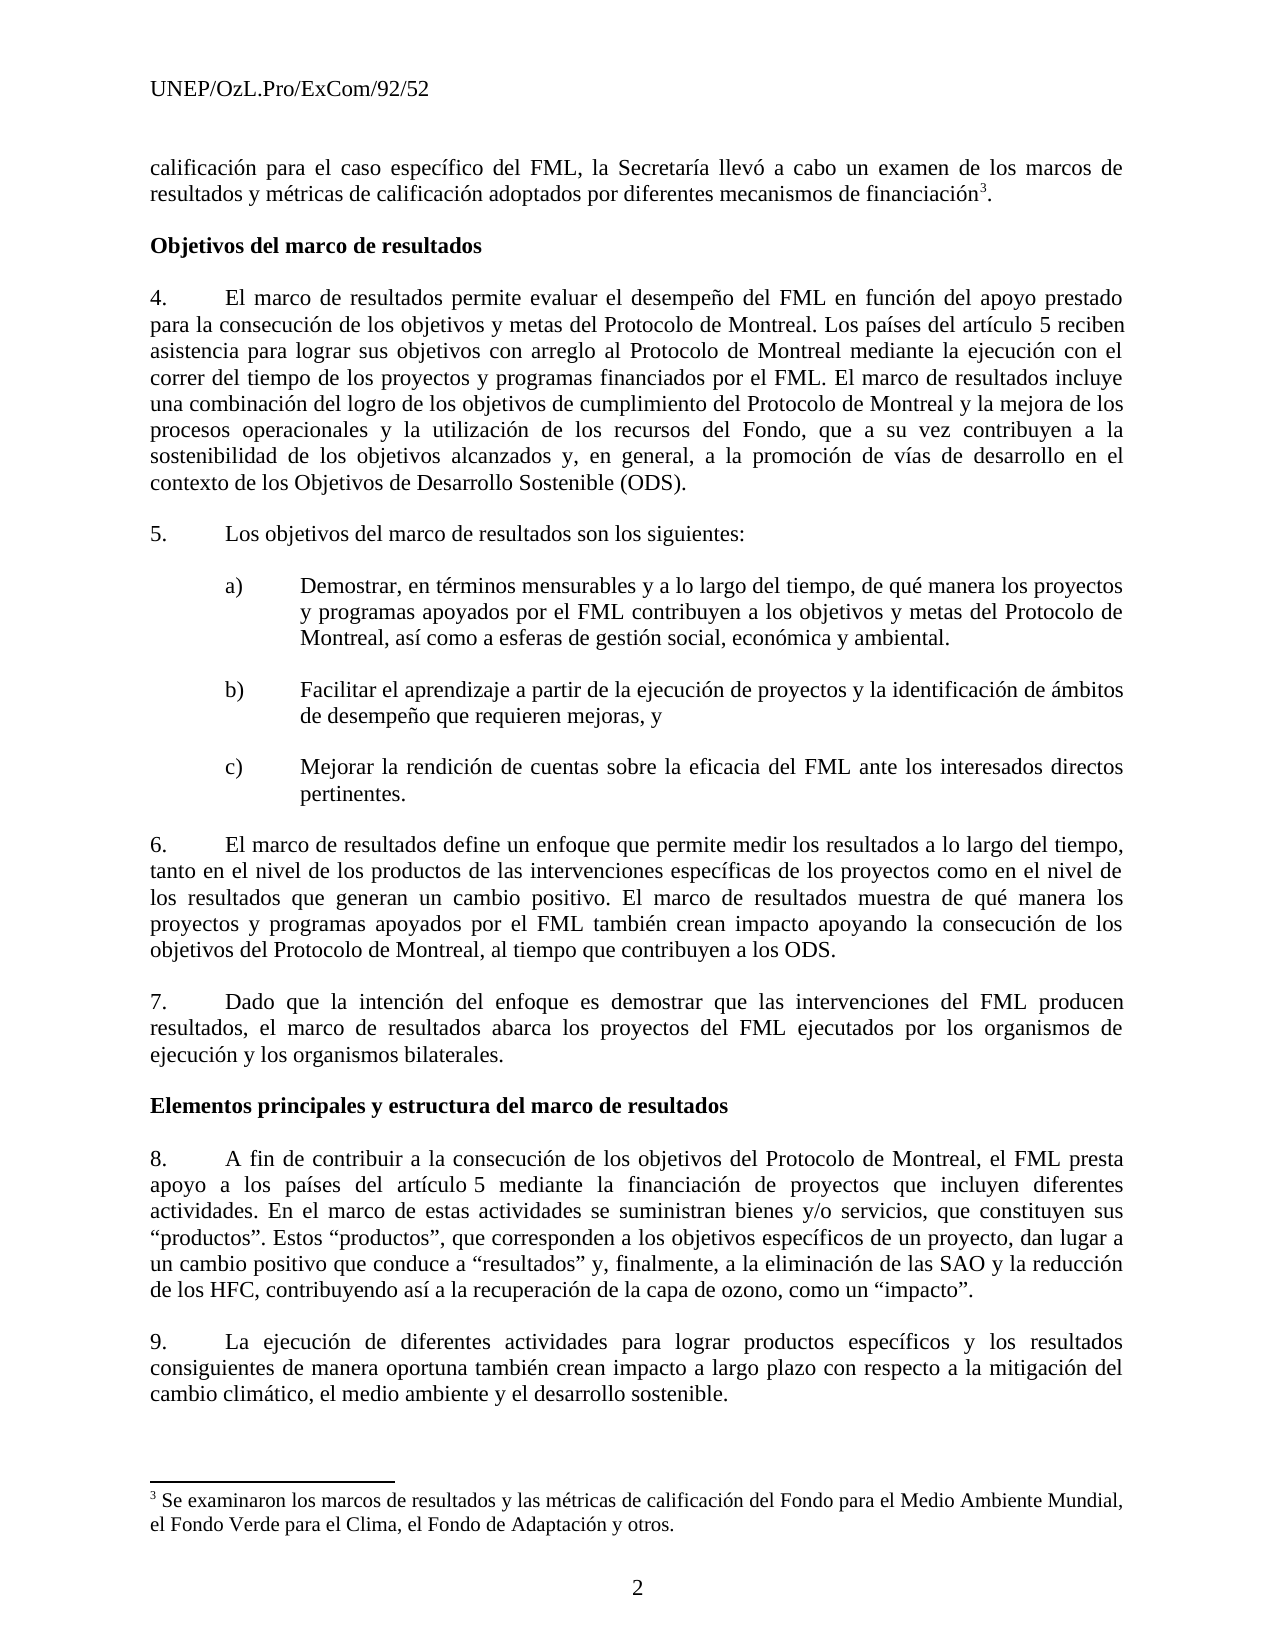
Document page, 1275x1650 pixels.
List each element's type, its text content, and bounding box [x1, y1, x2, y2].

subtitle Mejorar la rendición de cuentas sobre la eficacia del FML ante los interesados directos pertinentes. [225, 753, 1125, 806]
subtitle Demostrar, en términos mensurables y a lo largo del tiempo, de qué manera los proyectos y programas apoyados por el FML contribuyen a los objetivos y metas del Protocolo de Montreal, así como a esferas de gestión social, económica y ambiental. [225, 572, 1125, 651]
text Objetivos del marco de resultados [150, 232, 1125, 258]
subtitle Facilitar el aprendizaje a partir de la ejecución de proyectos y la identificación de ámbitos de desempeño que requieren mejoras, y [225, 676, 1125, 728]
subtitle Los objetivos del marco de resultados son los siguientes: [150, 520, 1125, 547]
subtitle La ejecución de diferentes actividades para lograr productos específicos y los resultados consiguientes de manera oportuna también crean impacto a largo plazo con respecto a la mitigación del cambio climático, el medio ambiente y el desarrollo sostenible. [150, 1328, 1125, 1407]
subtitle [150, 154, 1125, 207]
subtitle El marco de resultados define un enfoque que permite medir los resultados a lo largo del tiempo, tanto en el nivel de los productos de las intervenciones específicas de los proyectos como en el nivel de los resultados que generan un cambio positivo. El marco de resultados muestra de qué manera los proyectos y programas apoyados por el FML también crean impacto apoyando la consecución de los objetivos del Protocolo de Montreal, al tiempo que contribuyen a los ODS. [150, 831, 1125, 963]
subtitle Dado que la intención del enfoque es demostrar que las intervenciones del FML producen resultados, el marco de resultados abarca los proyectos del FML ejecutados por los organismos de ejecución y los organismos bilaterales. [150, 988, 1125, 1067]
subtitle A fin de contribuir a la consecución de los objetivos del Protocolo de Montreal, el FML presta apoyo a los países del artículo 5 mediante la financiación de proyectos que incluyen diferentes actividades. En el marco de estas actividades se suministran bienes y/o servicios, que constituyen sus “productos”. Estos “productos”, que corresponden a los objetivos específicos de un proyecto, dan lugar a un cambio positivo que conduce a “resultados” y, finalmente, a la eliminación de las SAO y la reducción de los HFC, contribuyendo así a la recuperación de la capa de ozono, como un “impacto”. [150, 1145, 1125, 1303]
subtitle El marco de resultados permite evaluar el desempeño del FML en función del apoyo prestado para la consecución de los objetivos y metas del Protocolo de Montreal. Los países del artículo 5 reciben asistencia para lograr sus objetivos con arreglo al Protocolo de Montreal mediante la ejecución con el correr del tiempo de los proyectos y programas financiados por el FML. El marco de resultados incluye una combinación del logro de los objetivos de cumplimiento del Protocolo de Montreal y la mejora de los procesos operacionales y la utilización de los recursos del Fondo, que a su vez contribuyen a la sostenibilidad de los objetivos alcanzados y, en general, a la promoción de vías de desarrollo en el contexto de los Objetivos de Desarrollo Sostenible (ODS). [150, 284, 1125, 495]
text Elementos principales y estructura del marco de resultados [150, 1092, 1125, 1118]
